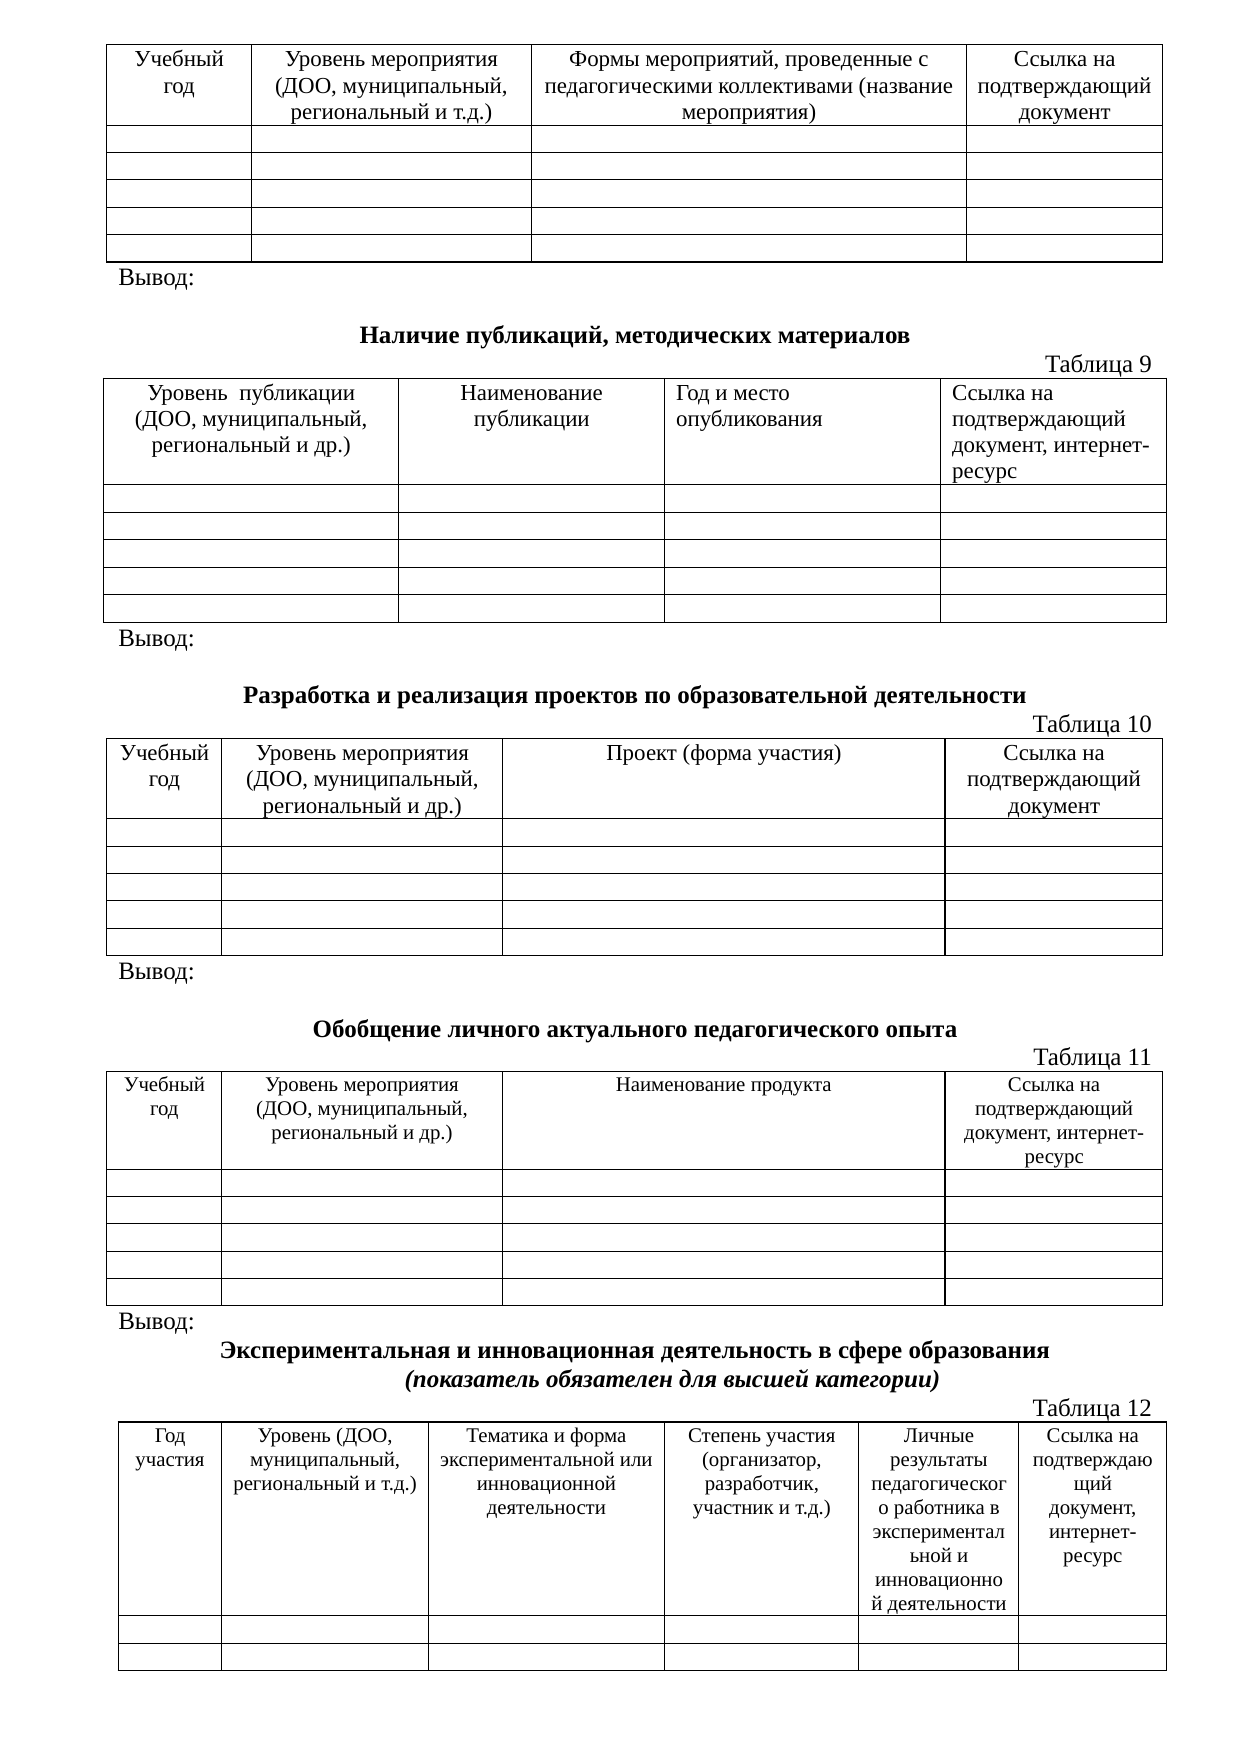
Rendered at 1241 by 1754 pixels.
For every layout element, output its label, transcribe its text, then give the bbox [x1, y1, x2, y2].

table_cell [107, 235, 251, 261]
table_cell [222, 1170, 502, 1196]
table_cell [967, 180, 1162, 207]
table_cell [222, 1279, 502, 1305]
table_header Проект (форма участия) [503, 739, 944, 818]
text Вывод: [118, 1306, 1152, 1335]
table_cell [104, 568, 398, 594]
table_cell [503, 901, 944, 928]
table_cell [107, 819, 221, 846]
table_cell [107, 1170, 221, 1196]
table_cell [222, 1252, 502, 1278]
table_cell [252, 153, 531, 179]
table_cell [107, 208, 251, 234]
table_cell [665, 1616, 858, 1642]
table_cell [941, 485, 1166, 512]
table_cell [399, 540, 664, 567]
table_cell [859, 1644, 1018, 1670]
table_cell [503, 1279, 944, 1305]
table_cell [665, 595, 940, 622]
table_cell [859, 1616, 1018, 1642]
table_cell [104, 485, 398, 512]
table_cell [119, 1616, 221, 1642]
table_cell [946, 1252, 1162, 1278]
table_cell [665, 1644, 858, 1670]
table_header Наименование публикации [399, 379, 664, 484]
table_cell [104, 513, 398, 539]
table_header Ссылка на подтверждающий документ, интернет-ресурс [941, 379, 1166, 484]
table_cell [503, 1252, 944, 1278]
table_cell [107, 1279, 221, 1305]
table_cell [107, 901, 221, 928]
table_cell [941, 513, 1166, 539]
table_cell [941, 595, 1166, 622]
table_cell [429, 1644, 664, 1670]
text Таблица 9 [118, 349, 1152, 377]
table_cell [107, 153, 251, 179]
table_cell [503, 847, 944, 873]
table_cell [665, 540, 940, 567]
text Обобщение личного актуального педагогического опыта [118, 1014, 1152, 1042]
table_cell [946, 929, 1162, 955]
table_cell [532, 208, 966, 234]
table_cell [1019, 1644, 1166, 1670]
table_header Учебный год [107, 1072, 221, 1168]
table_cell [665, 513, 940, 539]
table_cell [252, 235, 531, 261]
table_cell [107, 874, 221, 900]
table_header Год участия [119, 1423, 221, 1615]
table_cell [967, 208, 1162, 234]
table_header Уровень мероприятия (ДОО, муниципальный, региональный и др.) [222, 1072, 502, 1168]
table_header Учебный год [107, 45, 251, 124]
table_cell [252, 126, 531, 152]
table_cell [532, 153, 966, 179]
table_header Формы мероприятий, проведенные с педагогическими коллективами (название мероприятия) [532, 45, 966, 124]
table_cell [107, 1252, 221, 1278]
table_cell [222, 847, 502, 873]
table_header Учебный год [107, 739, 221, 818]
table_cell [107, 1224, 221, 1251]
table_cell [429, 1616, 664, 1642]
text Вывод: [118, 956, 1152, 985]
text Таблица 12 [193, 1393, 1152, 1421]
table_header Уровень (ДОО, муниципальный, региональный и т.д.) [222, 1423, 428, 1615]
text Таблица 10 [118, 709, 1152, 738]
table_cell [222, 874, 502, 900]
table_header Степень участия (организатор, разработчик, участник и т.д.) [665, 1423, 858, 1615]
text Вывод: [118, 263, 1152, 291]
table_cell [503, 819, 944, 846]
table_cell [222, 1224, 502, 1251]
table_cell [252, 208, 531, 234]
table_cell [532, 180, 966, 207]
table_cell [941, 540, 1166, 567]
text Наличие публикаций, методических материалов [118, 320, 1152, 349]
table_header Год и место опубликования [665, 379, 940, 484]
table_cell [946, 1224, 1162, 1251]
table_cell [107, 126, 251, 152]
table_header Уровень мероприятия (ДОО, муниципальный, региональный и т.д.) [252, 45, 531, 124]
table_cell [107, 929, 221, 955]
table_header Ссылка на подтверждающий документ [967, 45, 1162, 124]
table_cell [503, 874, 944, 900]
text Вывод: [118, 623, 1152, 652]
table_cell [222, 929, 502, 955]
table_cell [222, 819, 502, 846]
table_cell [946, 1170, 1162, 1196]
table_cell [222, 1644, 428, 1670]
table_cell [946, 874, 1162, 900]
table_cell [941, 568, 1166, 594]
table_header Тематика и форма экспериментальной или инновационной деятельности [429, 1423, 664, 1615]
table_cell [946, 1279, 1162, 1305]
table_cell [665, 485, 940, 512]
table_cell [104, 595, 398, 622]
table_header Личные результаты педагогического работника в экспериментальной и инновационной деятельности [859, 1423, 1018, 1615]
table_cell [967, 153, 1162, 179]
table_cell [119, 1644, 221, 1670]
table_cell [946, 1197, 1162, 1223]
text Экспериментальная и инновационная деятельность в сфере образования [118, 1335, 1152, 1364]
text Таблица 11 [118, 1042, 1152, 1071]
table_cell [967, 235, 1162, 261]
table_cell [1019, 1616, 1166, 1642]
table_cell [503, 1197, 944, 1223]
table_cell [107, 1197, 221, 1223]
table_cell [503, 1224, 944, 1251]
table_cell [107, 180, 251, 207]
table_cell [532, 235, 966, 261]
table_cell [222, 1197, 502, 1223]
table_header Уровень публикации (ДОО, муниципальный, региональный и др.) [104, 379, 398, 484]
table_cell [399, 568, 664, 594]
table_cell [222, 1616, 428, 1642]
table_cell [104, 540, 398, 567]
table_cell [946, 847, 1162, 873]
table_cell [665, 568, 940, 594]
table_cell [532, 126, 966, 152]
table_cell [222, 901, 502, 928]
table_cell [399, 485, 664, 512]
table_header Ссылка на подтверждающий документ [946, 739, 1162, 818]
table_cell [503, 929, 944, 955]
table_cell [107, 847, 221, 873]
text (показатель обязателен для высшей категории) [193, 1364, 1152, 1393]
table_header Ссылка на подтверждающий документ, интернет-ресурс [1019, 1423, 1166, 1615]
table_cell [967, 126, 1162, 152]
text Разработка и реализация проектов по образовательной деятельности [118, 681, 1152, 709]
table_header Наименование продукта [503, 1072, 944, 1168]
table_header Уровень мероприятия (ДОО, муниципальный, региональный и др.) [222, 739, 502, 818]
table_cell [252, 180, 531, 207]
table_cell [399, 513, 664, 539]
table_cell [503, 1170, 944, 1196]
table_cell [399, 595, 664, 622]
table_cell [946, 901, 1162, 928]
table_cell [946, 819, 1162, 846]
table_header Ссылка на подтверждающий документ, интернет-ресурс [946, 1072, 1162, 1168]
